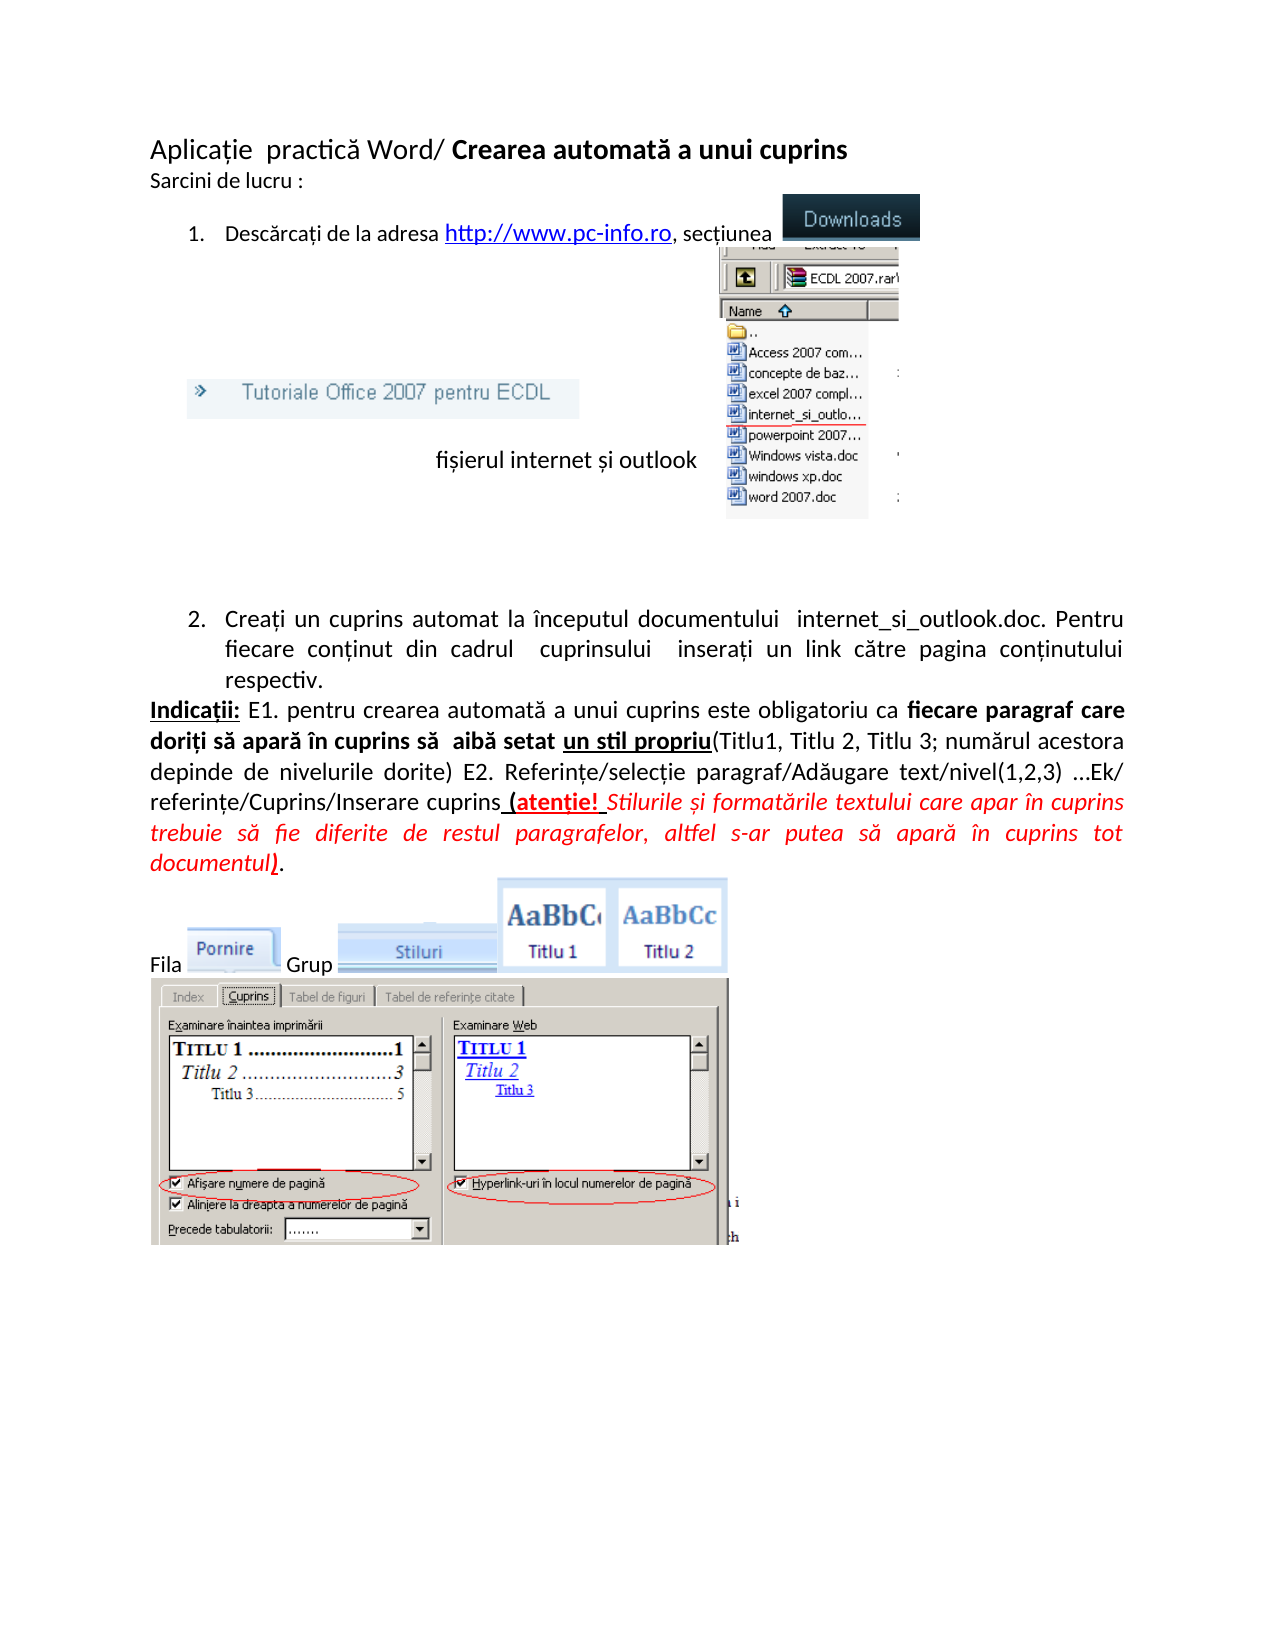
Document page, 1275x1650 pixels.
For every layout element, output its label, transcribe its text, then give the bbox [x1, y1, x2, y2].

text Aplicaţie practică Word/ Crearea automată a unui cuprins [150, 131, 1125, 167]
list Creaţi un cuprins automat la începutul documentului internet_si_outlook.doc. Pentru fiecare conţinut din cadrul cuprinsului inseraţi un link către pagina conţinutului respectiv. [187, 603, 1125, 695]
text Sarcini de lucru : [150, 167, 1125, 195]
text Indicaţii: E1. pentru crearea automată a unui cuprins este obligatoriu ca fiecare paragraf care doriţi să apară în cuprins să aibă setat un stil propriu(Titlu1, Titlu 2, Titlu 3; numărul acestora depinde de nivelurile dorite) E2. Referinţe/selecţie paragraf/Adăugare text/nivel(1,2,3) …Ek/ referinţe/Cuprins/Inserare cuprins (atenţie! Stilurile şi formatările textului care apar în cuprins trebuie să fie diferite de restul paragrafelor, altfel s-ar putea să apară în cuprins tot documentul). [150, 695, 1125, 878]
list Descărcaţi de la adresa http://www.pc-info.ro, secţiunea [187, 195, 1125, 247]
picture [719, 247, 899, 519]
picture [337, 877, 728, 973]
picture [782, 194, 920, 241]
picture [186, 379, 580, 419]
picture [150, 978, 739, 1245]
picture [187, 927, 281, 973]
